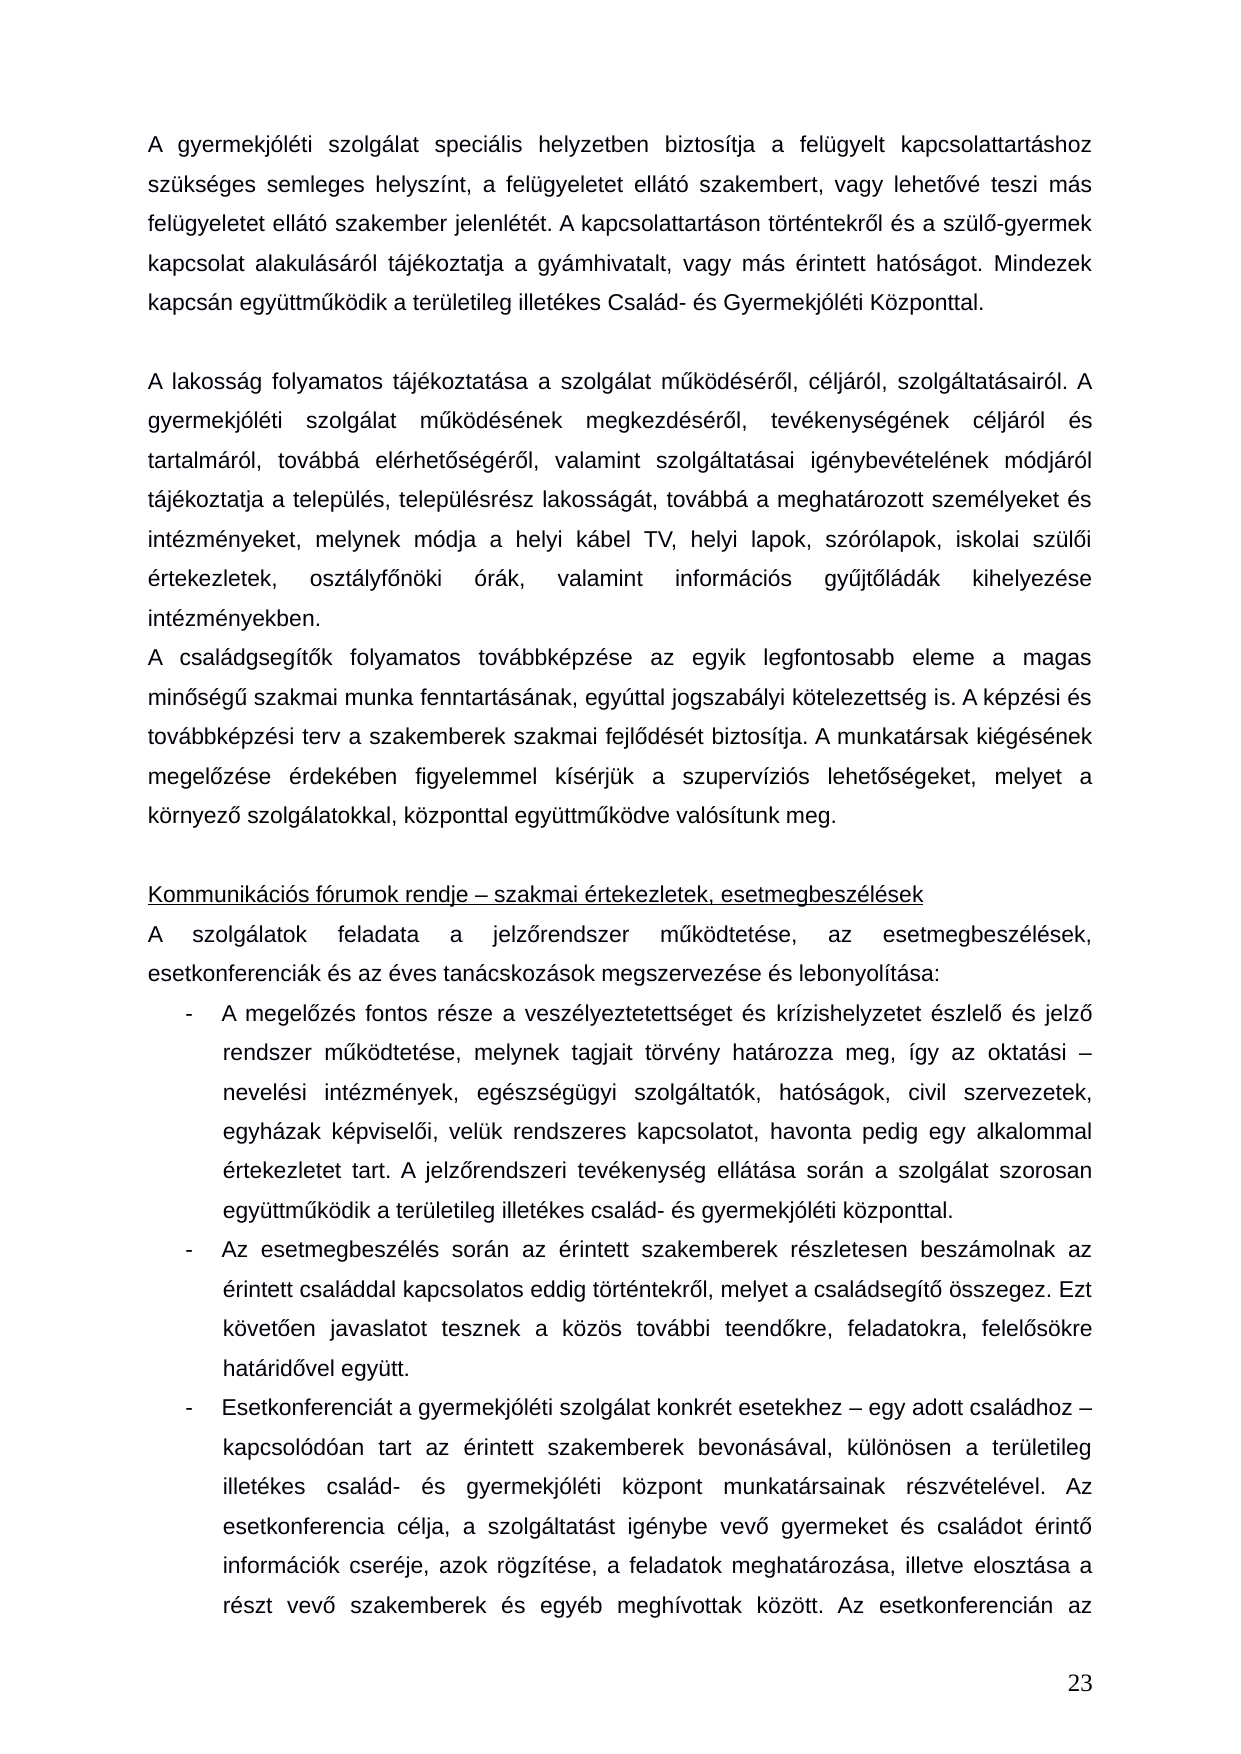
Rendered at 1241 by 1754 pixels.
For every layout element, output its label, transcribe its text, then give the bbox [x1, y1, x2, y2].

text A szolgálatok feladata a jelzőrendszer működtetése, az esetmegbeszélések, esetkonferenciák és az éves tanácskozások megszervezése és lebonyolítása: [148, 921, 1093, 986]
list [185, 1394, 1093, 1618]
text A gyermekjóléti szolgálat speciális helyzetben biztosítja a felügyelt kapcsolattartáshoz szükséges semleges helyszínt, a felügyeletet ellátó szakembert, vagy lehetővé teszi más felügyeletet ellátó szakember jelenlétét. A kapcsolattartáson történtekről és a szülő-gyermek kapcsolat alakulásáról tájékoztatja a gyámhivatalt, vagy más érintett hatóságot. Mindezek kapcsán együttműködik a területileg illetékes Család- és Gyermekjóléti Központtal. [148, 131, 1093, 315]
list A megelőzés fontos része a veszélyeztetettséget és krízishelyzetet észlelő és jelző rendszer működtetése, melynek tagjait törvény határozza meg, így az oktatási – nevelési intézmények, egészségügyi szolgáltatók, hatóságok, civil szervezetek, egyházak képviselői, velük rendszeres kapcsolatot, havonta pedig egy alkalommal értekezletet tart. A jelzőrendszeri tevékenység ellátása során a szolgálat szorosan együttműködik a területileg illetékes család- és gyermekjóléti központtal. [185, 999, 1093, 1223]
text A lakosság folyamatos tájékoztatása a szolgálat működéséről, céljáról, szolgáltatásairól. A gyermekjóléti szolgálat működésének megkezdéséről, tevékenységének céljáról és tartalmáról, továbbá elérhetőségéről, valamint szolgáltatásai igénybevételének módjáról tájékoztatja a település, településrész lakosságát, továbbá a meghatározott személyeket és intézményeket, melynek módja a helyi kábel TV, helyi lapok, szórólapok, iskolai szülői értekezletek, osztályfőnöki órák, valamint információs gyűjtőládák kihelyezése intézményekben. [148, 368, 1093, 631]
list Az esetmegbeszélés során az érintett szakemberek részletesen beszámolnak az érintett családdal kapcsolatos eddig történtekről, melyet a családsegítő összegez. Ezt követően javaslatot tesznek a közös további teendőkre, feladatokra, felelősökre határidővel együtt. [185, 1236, 1093, 1381]
text Kommunikációs fórumok rendje – szakmai értekezletek, esetmegbeszélések [148, 881, 1093, 907]
text A családgsegítők folyamatos továbbképzése az egyik legfontosabb eleme a magas minőségű szakmai munka fenntartásának, egyúttal jogszabályi kötelezettség is. A képzési és továbbképzési terv a szakemberek szakmai fejlődését biztosítja. A munkatársak kiégésének megelőzése érdekében figyelemmel kísérjük a szupervíziós lehetőségeket, melyet a környező szolgálatokkal, központtal együttműködve valósítunk meg. [148, 644, 1093, 828]
